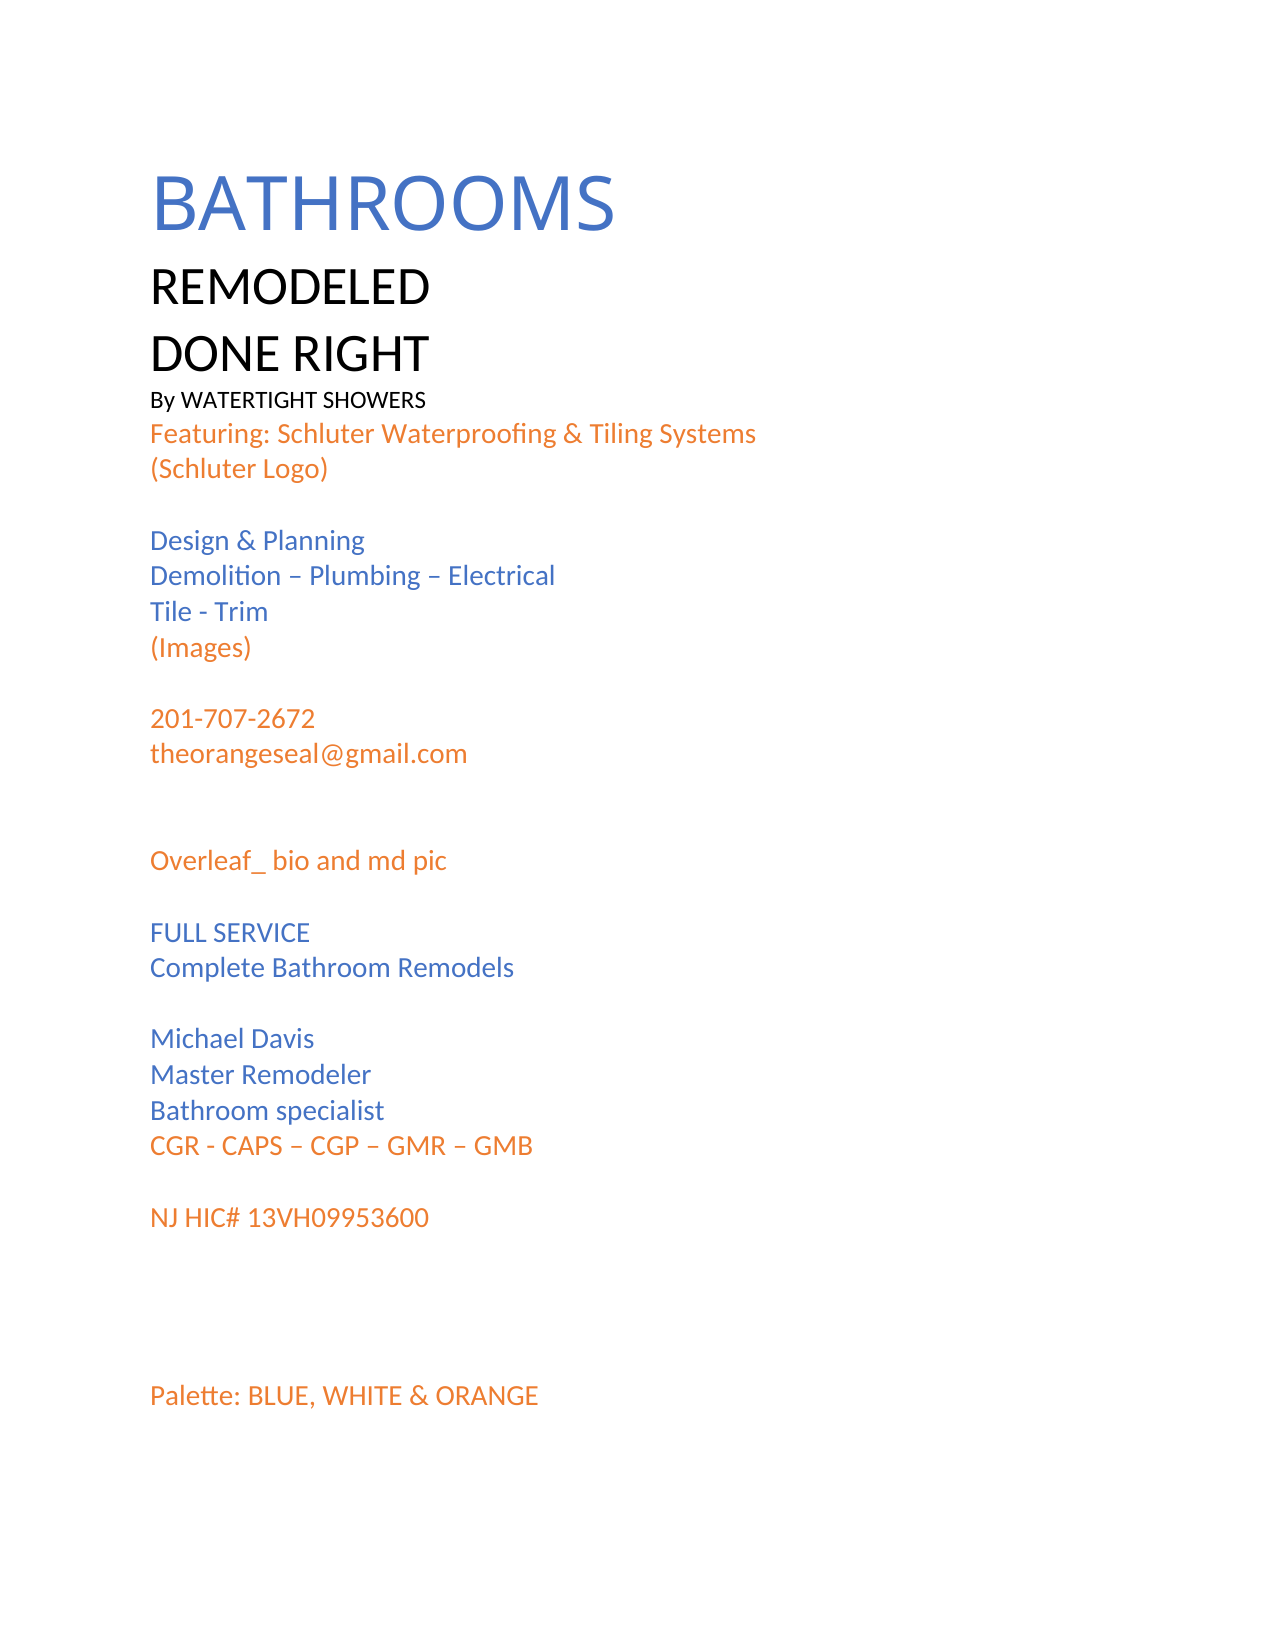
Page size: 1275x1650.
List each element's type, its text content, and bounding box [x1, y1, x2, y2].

text REMODELED [150, 252, 1125, 318]
text Palette: BLUE, WHITE & ORANGE [150, 1377, 1125, 1412]
text DONE RIGHT [150, 318, 1125, 384]
text FULL SERVICE [150, 914, 1125, 949]
text Overleaf_ bio and md pic [150, 842, 1125, 878]
text NJ HIC# 13VH09953600 [150, 1199, 1125, 1234]
text Complete Bathroom Remodels [150, 949, 1125, 985]
text (Schluter Logo) [150, 451, 1125, 486]
text Tile - Trim [150, 593, 1125, 629]
text (Images) [150, 629, 1125, 664]
text Demolition – Plumbing – Electrical [150, 557, 1125, 593]
text By WATERTIGHT SHOWERS [150, 384, 1125, 415]
text CGR - CAPS – CGP – GMR – GMB [150, 1127, 1125, 1163]
text BATHROOMS [150, 150, 1125, 252]
text Featuring: Schluter Waterproofing & Tiling Systems [150, 415, 1125, 451]
text Michael Davis [150, 1021, 1125, 1056]
text 201-707-2672 [150, 700, 1125, 736]
text Bathroom specialist [150, 1092, 1125, 1127]
text Master Remodeler [150, 1056, 1125, 1092]
text Design & Planning [150, 522, 1125, 557]
text theorangeseal@gmail.com [150, 736, 1125, 771]
